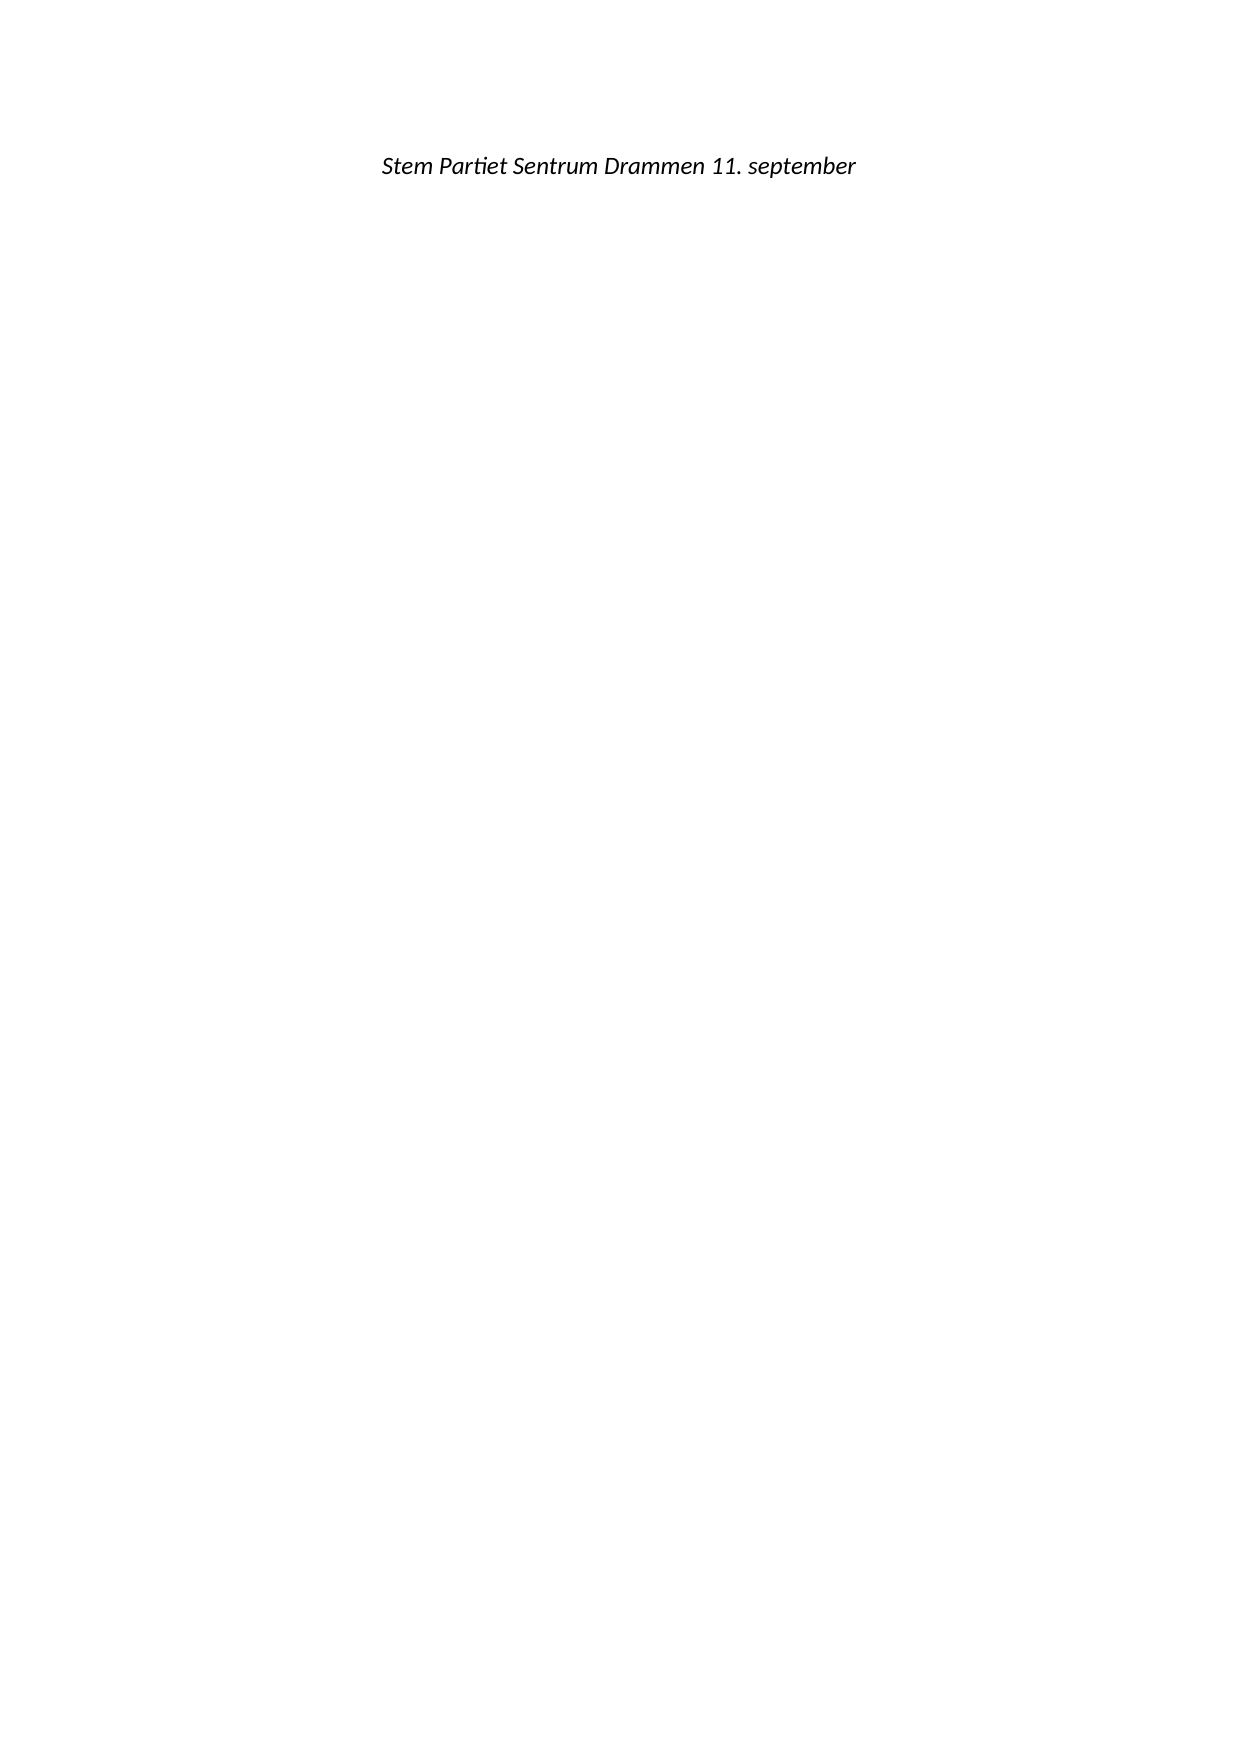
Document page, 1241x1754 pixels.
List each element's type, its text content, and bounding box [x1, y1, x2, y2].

text Stem Partiet Sentrum Drammen 11. september [150, 150, 1090, 181]
